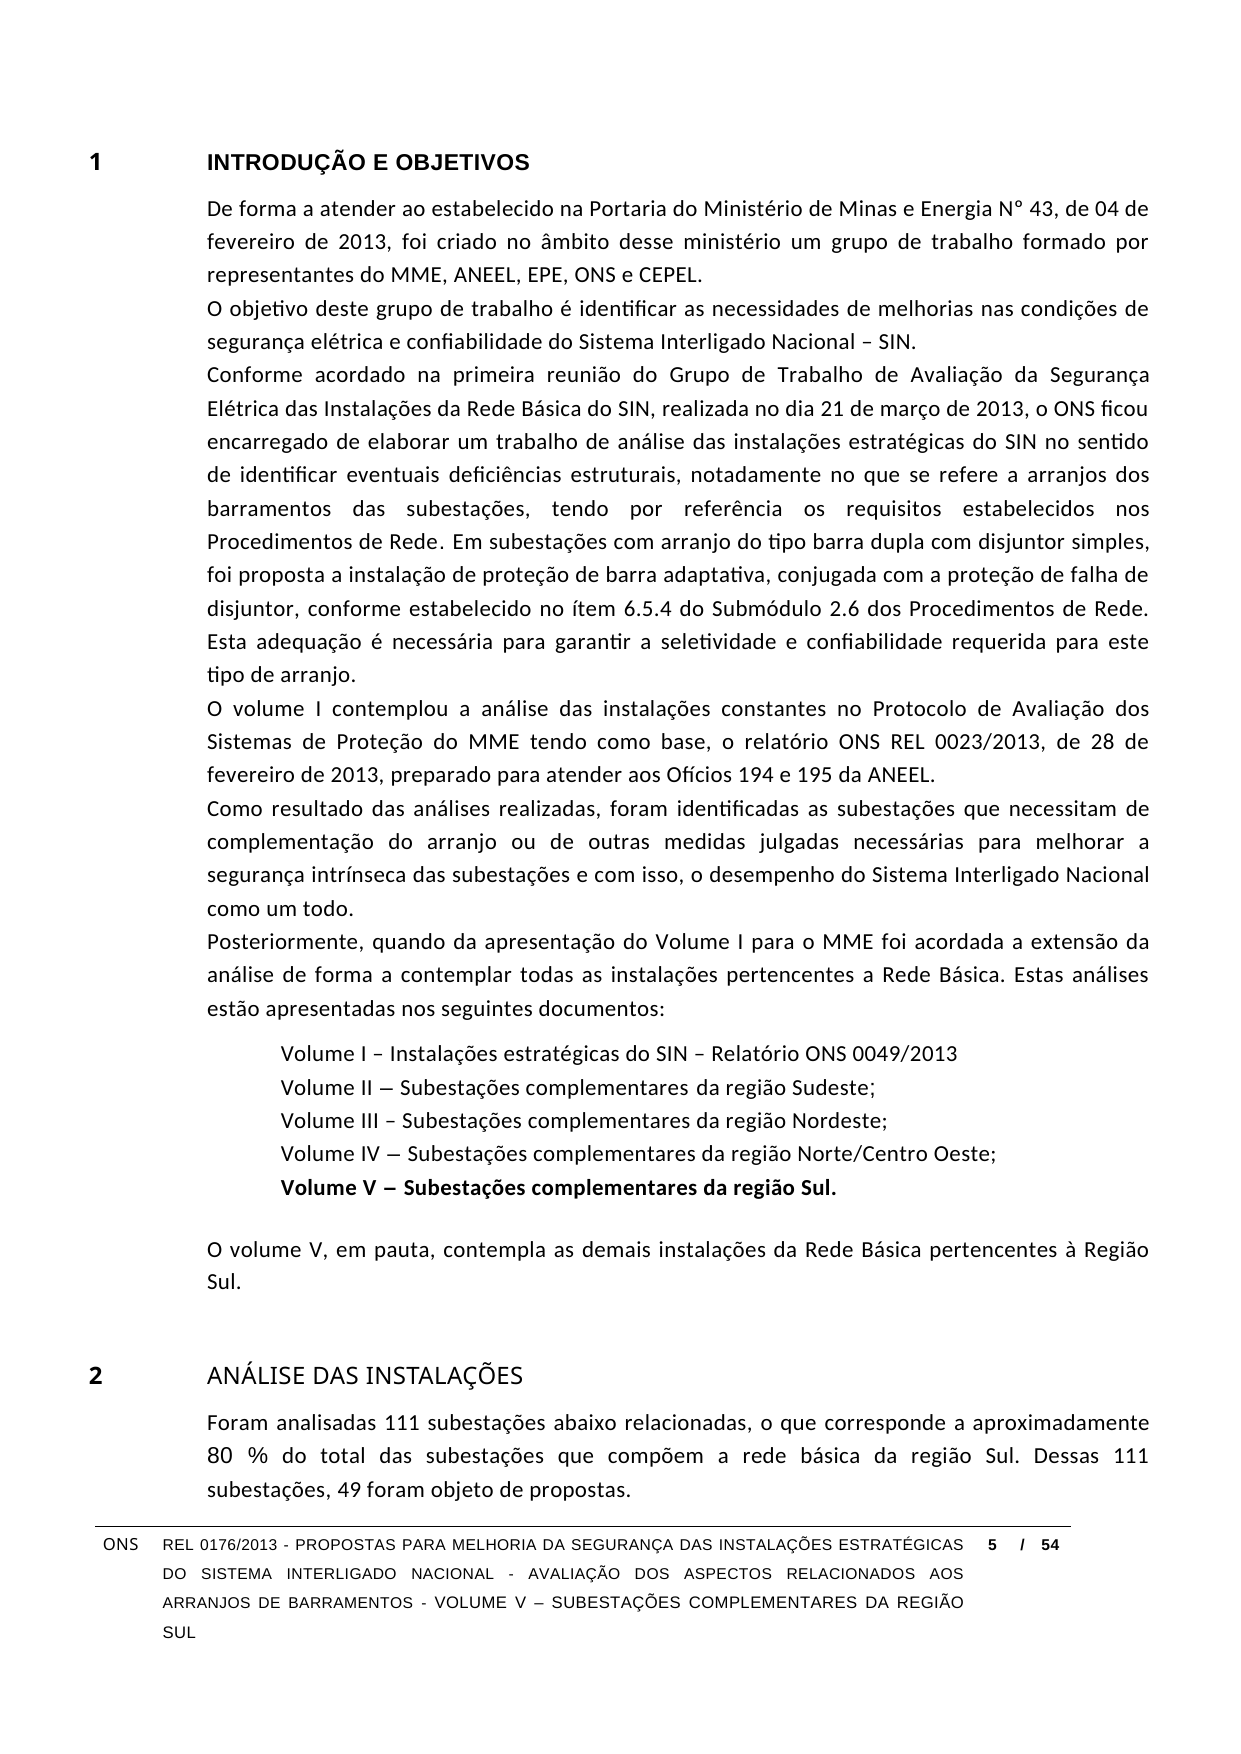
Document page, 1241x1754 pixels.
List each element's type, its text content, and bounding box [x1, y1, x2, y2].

list O volume V, em pauta, contempla as demais instalações da Rede Básica pertencentes à Região Sul. [207, 1235, 1152, 1295]
text De forma a atender ao estabelecido na Portaria do Ministério de Minas e Energia Nº 43, de 04 de fevereiro de 2013, foi criado no âmbito desse ministério um grupo de trabalho formado por representantes do MME, ANEEL, EPE, ONS e CEPEL. [207, 189, 1152, 289]
subtitle ANÁLISE DAS INSTALAÇÕES [89, 1358, 1152, 1391]
text Posteriormente, quando da apresentação do Volume I para o MME foi acordada a extensão da análise de forma a contemplar todas as instalações pertencentes a Rede Básica. Estas análises estão apresentadas nos seguintes documentos: [207, 923, 1152, 1023]
subtitle INTRODUÇÃO E OBJETIVOS [89, 143, 1152, 177]
text Volume II – Subestações complementares da região Sudeste; [281, 1068, 1152, 1102]
text O volume I contemplou a análise das instalações constantes no Protocolo de Avaliação dos Sistemas de Proteção do MME tendo como base, o relatório ONS REL 0023/2013, de 28 de fevereiro de 2013, preparado para atender aos Ofícios 194 e 195 da ANEEL. [207, 689, 1152, 789]
text Volume IV – Subestações complementares da região Norte/Centro Oeste; [281, 1135, 1152, 1168]
text Foram analisadas 111 subestações abaixo relacionadas, o que corresponde a aproximadamente 80 % do total das subestações que compõem a rede básica da região Sul. Dessas 111 subestações, 49 foram objeto de propostas. [207, 1404, 1152, 1504]
text Volume I – Instalações estratégicas do SIN – Relatório ONS 0049/2013 [281, 1035, 1152, 1068]
text O objetivo deste grupo de trabalho é identificar as necessidades de melhorias nas condições de segurança elétrica e confiabilidade do Sistema Interligado Nacional – SIN. [207, 289, 1152, 356]
text Volume V – Subestações complementares da região Sul. [281, 1168, 1152, 1202]
text Conforme acordado na primeira reunião do Grupo de Trabalho de Avaliação da Segurança Elétrica das Instalações da Rede Básica do SIN, realizada no dia 21 de março de 2013, o ONS ficou encarregado de elaborar um trabalho de análise das instalações estratégicas do SIN no sentido de identificar eventuais deficiências estruturais, notadamente no que se refere a arranjos dos barramentos das subestações, tendo por referência os requisitos estabelecidos nos Procedimentos de Rede. Em subestações com arranjo do tipo barra dupla com disjuntor simples, foi proposta a instalação de proteção de barra adaptativa, conjugada com a proteção de falha de disjuntor, conforme estabelecido no ítem 6.5.4 do Submódulo 2.6 dos Procedimentos de Rede. Esta adequação é necessária para garantir a seletividade e confiabilidade requerida para este tipo de arranjo. [207, 356, 1152, 689]
text Volume III – Subestações complementares da região Nordeste; [281, 1102, 1152, 1135]
text Como resultado das análises realizadas, foram identificadas as subestações que necessitam de complementação do arranjo ou de outras medidas julgadas necessárias para melhorar a segurança intrínseca das subestações e com isso, o desempenho do Sistema Interligado Nacional como um todo. [207, 789, 1152, 923]
